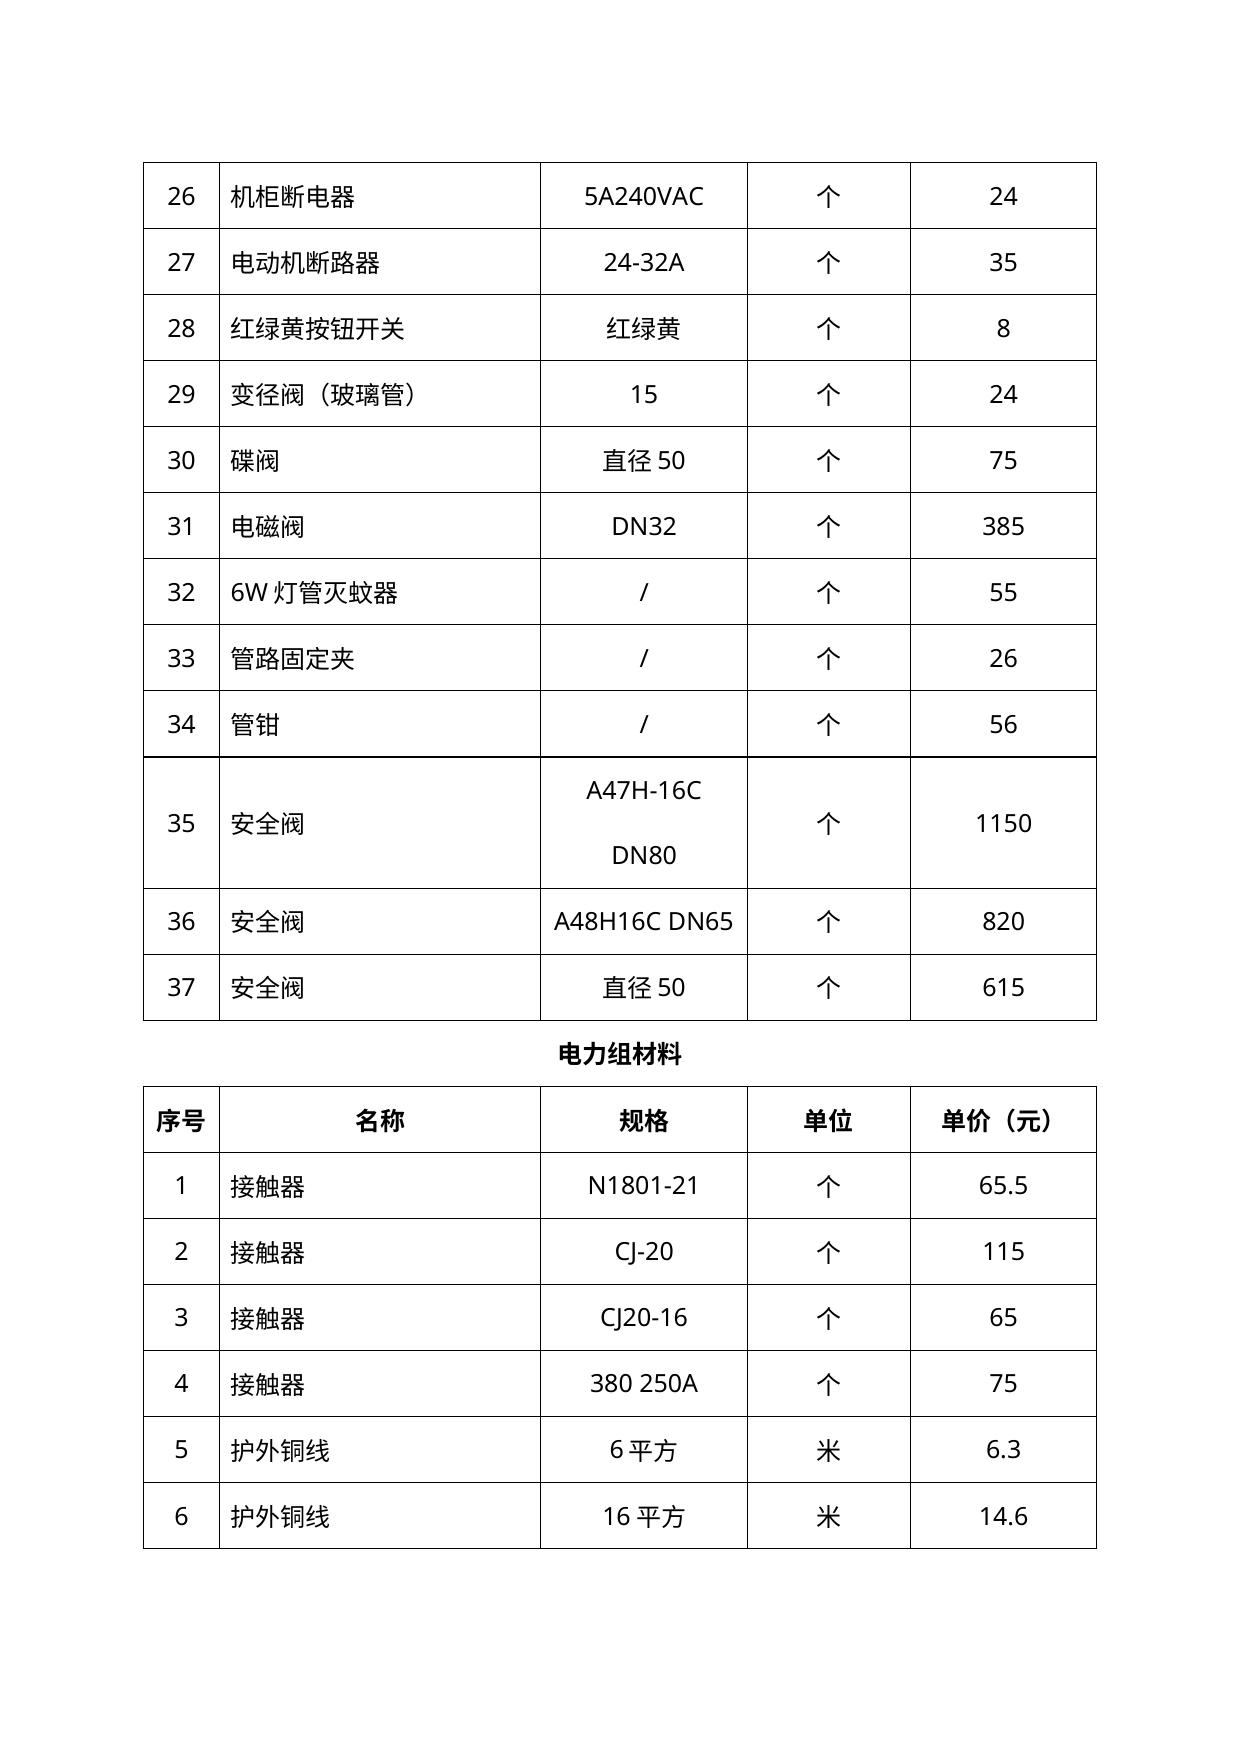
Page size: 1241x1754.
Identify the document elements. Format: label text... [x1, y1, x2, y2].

table_cell 16平方 [541, 1483, 747, 1548]
table_cell 接触器 [220, 1153, 540, 1218]
table_cell / [541, 559, 747, 624]
table_cell 37 [144, 955, 219, 1019]
table_cell 26 [911, 625, 1096, 690]
table_cell 6 [144, 1483, 219, 1548]
table_cell 名称 [220, 1087, 540, 1152]
table_cell 电动机断路器 [220, 229, 540, 294]
table_cell 56 [911, 691, 1096, 756]
table_cell DN32 [541, 493, 747, 558]
table_cell 安全阀 [220, 889, 540, 953]
table_cell 米 [748, 1483, 910, 1548]
table_cell 27 [144, 229, 219, 294]
table_cell 个 [748, 163, 910, 228]
table_cell 单价（元） [911, 1087, 1096, 1152]
table_cell 24 [911, 163, 1096, 228]
table_cell 个 [748, 229, 910, 294]
table_cell 个 [748, 625, 910, 690]
table_cell 个 [748, 889, 910, 953]
table_cell 820 [911, 889, 1096, 953]
table_cell 接触器 [220, 1219, 540, 1284]
table_cell 24 [911, 361, 1096, 426]
table_cell 75 [911, 1351, 1096, 1416]
table_cell 33 [144, 625, 219, 690]
table_cell 3 [144, 1285, 219, 1350]
table_cell 28 [144, 295, 219, 360]
table_cell 规格 [541, 1087, 747, 1152]
table_cell 26 [144, 163, 219, 228]
table_cell A48H16C DN65 [541, 889, 747, 953]
table_cell 护外铜线 [220, 1417, 540, 1482]
table_cell 安全阀 [220, 955, 540, 1019]
table_cell 个 [748, 295, 910, 360]
table_cell 4 [144, 1351, 219, 1416]
table_cell CJ20-16 [541, 1285, 747, 1350]
table_cell 个 [748, 427, 910, 492]
table_cell 米 [748, 1417, 910, 1482]
table_cell 6.3 [911, 1417, 1096, 1482]
table_cell 变径阀（玻璃管） [220, 361, 540, 426]
table_cell 31 [144, 493, 219, 558]
table_cell 个 [748, 1351, 910, 1416]
table_cell 35 [911, 229, 1096, 294]
table_cell 红绿黄 [541, 295, 747, 360]
table_cell 6平方 [541, 1417, 747, 1482]
table_cell 1150 [911, 758, 1096, 887]
table_cell 电力组材料 [144, 1021, 1097, 1086]
table_cell 护外铜线 [220, 1483, 540, 1548]
table_cell 个 [748, 361, 910, 426]
table_cell 直径50 [541, 955, 747, 1019]
table_cell 29 [144, 361, 219, 426]
table_cell 红绿黄按钮开关 [220, 295, 540, 360]
table_cell 14.6 [911, 1483, 1096, 1548]
table_cell 380 250A [541, 1351, 747, 1416]
table_cell / [541, 691, 747, 756]
table_cell 2 [144, 1219, 219, 1284]
table_cell 单位 [748, 1087, 910, 1152]
table_cell 管路固定夹 [220, 625, 540, 690]
table_cell 直径50 [541, 427, 747, 492]
table_cell CJ-20 [541, 1219, 747, 1284]
table_cell 个 [748, 1153, 910, 1218]
table_cell 35 [144, 758, 219, 887]
table_cell 15 [541, 361, 747, 426]
table_cell 电磁阀 [220, 493, 540, 558]
table_cell 115 [911, 1219, 1096, 1284]
table_cell 8 [911, 295, 1096, 360]
table_cell 个 [748, 955, 910, 1019]
table_cell 个 [748, 758, 910, 887]
table_cell 65.5 [911, 1153, 1096, 1218]
table_cell 机柜断电器 [220, 163, 540, 228]
table_cell 序号 [144, 1087, 219, 1152]
table_cell A47H-16C DN80 [541, 758, 747, 887]
table_cell 接触器 [220, 1285, 540, 1350]
table_cell 个 [748, 493, 910, 558]
table_cell 个 [748, 1219, 910, 1284]
table_cell 接触器 [220, 1351, 540, 1416]
table_cell 30 [144, 427, 219, 492]
table_cell 碟阀 [220, 427, 540, 492]
table_cell 24-32A [541, 229, 747, 294]
table_cell 5A240VAC [541, 163, 747, 228]
table_cell 385 [911, 493, 1096, 558]
table_cell 75 [911, 427, 1096, 492]
table_cell 36 [144, 889, 219, 953]
table_cell 55 [911, 559, 1096, 624]
table_cell 管钳 [220, 691, 540, 756]
table_cell 个 [748, 559, 910, 624]
table_cell 1 [144, 1153, 219, 1218]
table_cell 个 [748, 691, 910, 756]
table_cell 32 [144, 559, 219, 624]
table_cell 个 [748, 1285, 910, 1350]
table_cell N1801-21 [541, 1153, 747, 1218]
table_cell 安全阀 [220, 758, 540, 887]
table_cell 5 [144, 1417, 219, 1482]
table_cell 615 [911, 955, 1096, 1019]
table_cell / [541, 625, 747, 690]
table_cell 65 [911, 1285, 1096, 1350]
table_cell 34 [144, 691, 219, 756]
table_cell 6W灯管灭蚊器 [220, 559, 540, 624]
